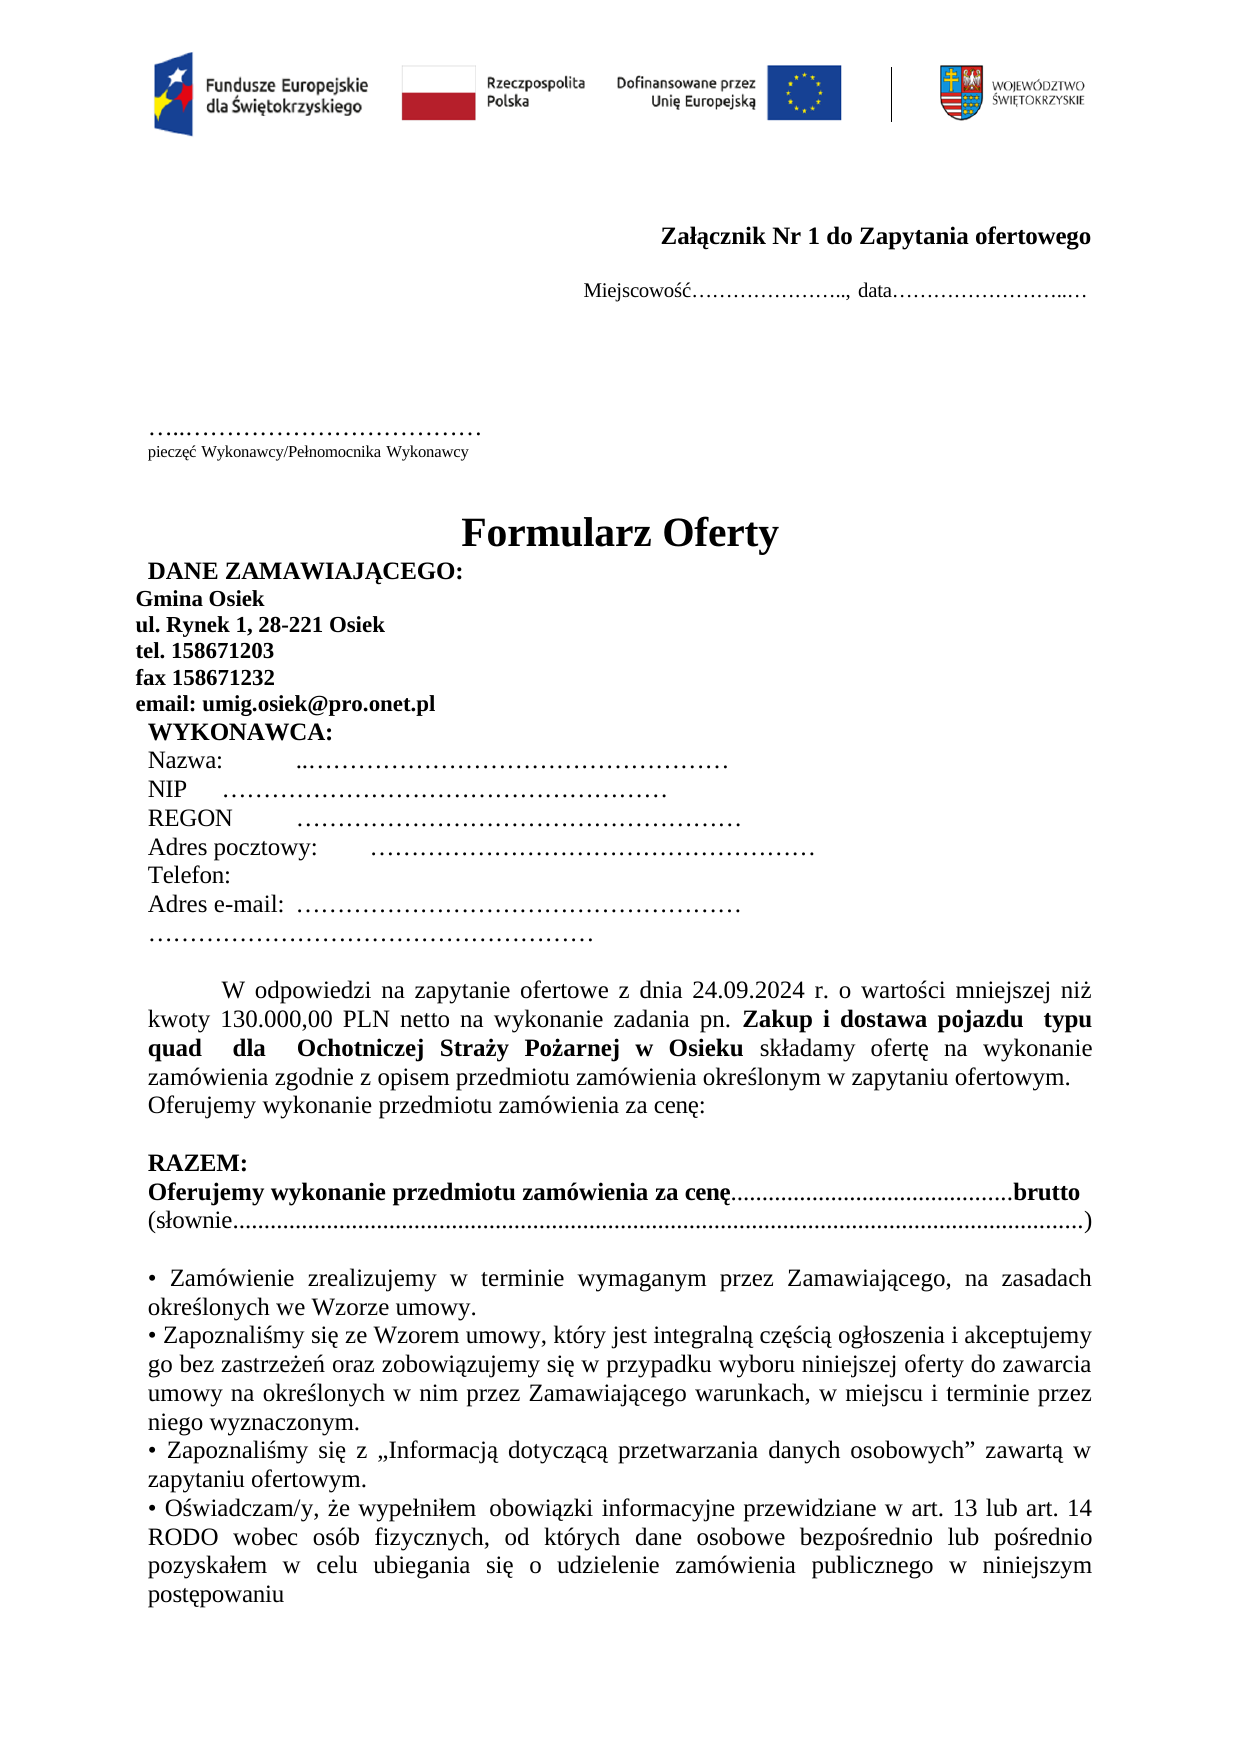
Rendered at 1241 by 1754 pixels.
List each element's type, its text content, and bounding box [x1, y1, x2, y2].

text W odpowiedzi na zapytanie ofertowe z dnia 24.09.2024 r. o wartości mniejszej niż kwoty 130.000,00 PLN netto na wykonanie zadania pn. Zakup i dostawa pojazdu typu quad dla Ochotniczej Straży Pożarnej w Osieku składamy ofertę na wykonanie zamówienia zgodnie z opisem przedmiotu zamówienia określonym w zapytaniu ofertowym. [148, 975, 1093, 1090]
text Adres e-mail: ……………………………………………… [148, 889, 1105, 918]
list Oświadczam/y, że wypełniłem obowiązki informacyjne przewidziane w art. 13 lub art. 14 RODO wobec osób fizycznych, od których dane osobowe bezpośrednio lub pośrednio pozyskałem w celu ubiegania się o udzielenie zamówienia publicznego w niniejszym postępowaniu [148, 1493, 1093, 1608]
text …..……………………………… [148, 412, 1105, 441]
title Formularz Oferty [136, 508, 1105, 556]
list Zapoznaliśmy się z „Informacją dotyczącą przetwarzania danych osobowych” zawartą w zapytaniu ofertowym. [148, 1436, 1092, 1493]
text Oferujemy wykonanie przedmiotu zamówienia za cenę brutto [148, 1177, 1105, 1205]
text ……………………………………………… [148, 918, 1105, 947]
subtitle DANE ZAMAWIAJĄCEGO: [148, 556, 1105, 585]
list Zapoznaliśmy się ze Wzorem umowy, który jest integralną częścią ogłoszenia i akceptujemy go bez zastrzeżeń oraz zobowiązujemy się w przypadku wyboru niniejszej oferty do zawarcia umowy na określonych w nim przez Zamawiającego warunkach, w miejscu i terminie przez niego wyznaczonym. [148, 1320, 1093, 1435]
text Gmina Osiek ul. Rynek 1, 28-221 Osiek tel. 158671203 fax 158671232 email: umig.osiek@pro.onet.pl [135, 585, 1105, 717]
text (słownie ) [148, 1205, 1105, 1234]
list Zamówienie zrealizujemy w terminie wymaganym przez Zamawiającego, na zasadach określonych we Wzorze umowy. [148, 1263, 1092, 1320]
text Miejscowość………………….., data……………………..… [583, 278, 1105, 302]
subtitle WYKONAWCA: [148, 717, 1105, 745]
text Oferujemy wykonanie przedmiotu zamówienia za cenę: [148, 1090, 1105, 1119]
text pieczęć Wykonawcy/Pełnomocnika Wykonawcy [148, 441, 1105, 461]
subtitle Załącznik Nr 1 do Zapytania ofertowego [660, 221, 1105, 249]
subtitle RAZEM: [148, 1148, 1105, 1177]
text Nazwa: ..…………………………………………… NIP ……………………………………………… REGON ……………………………………………… [148, 745, 746, 832]
text Adres pocztowy: ……………………………………………… Telefon: [148, 832, 819, 889]
